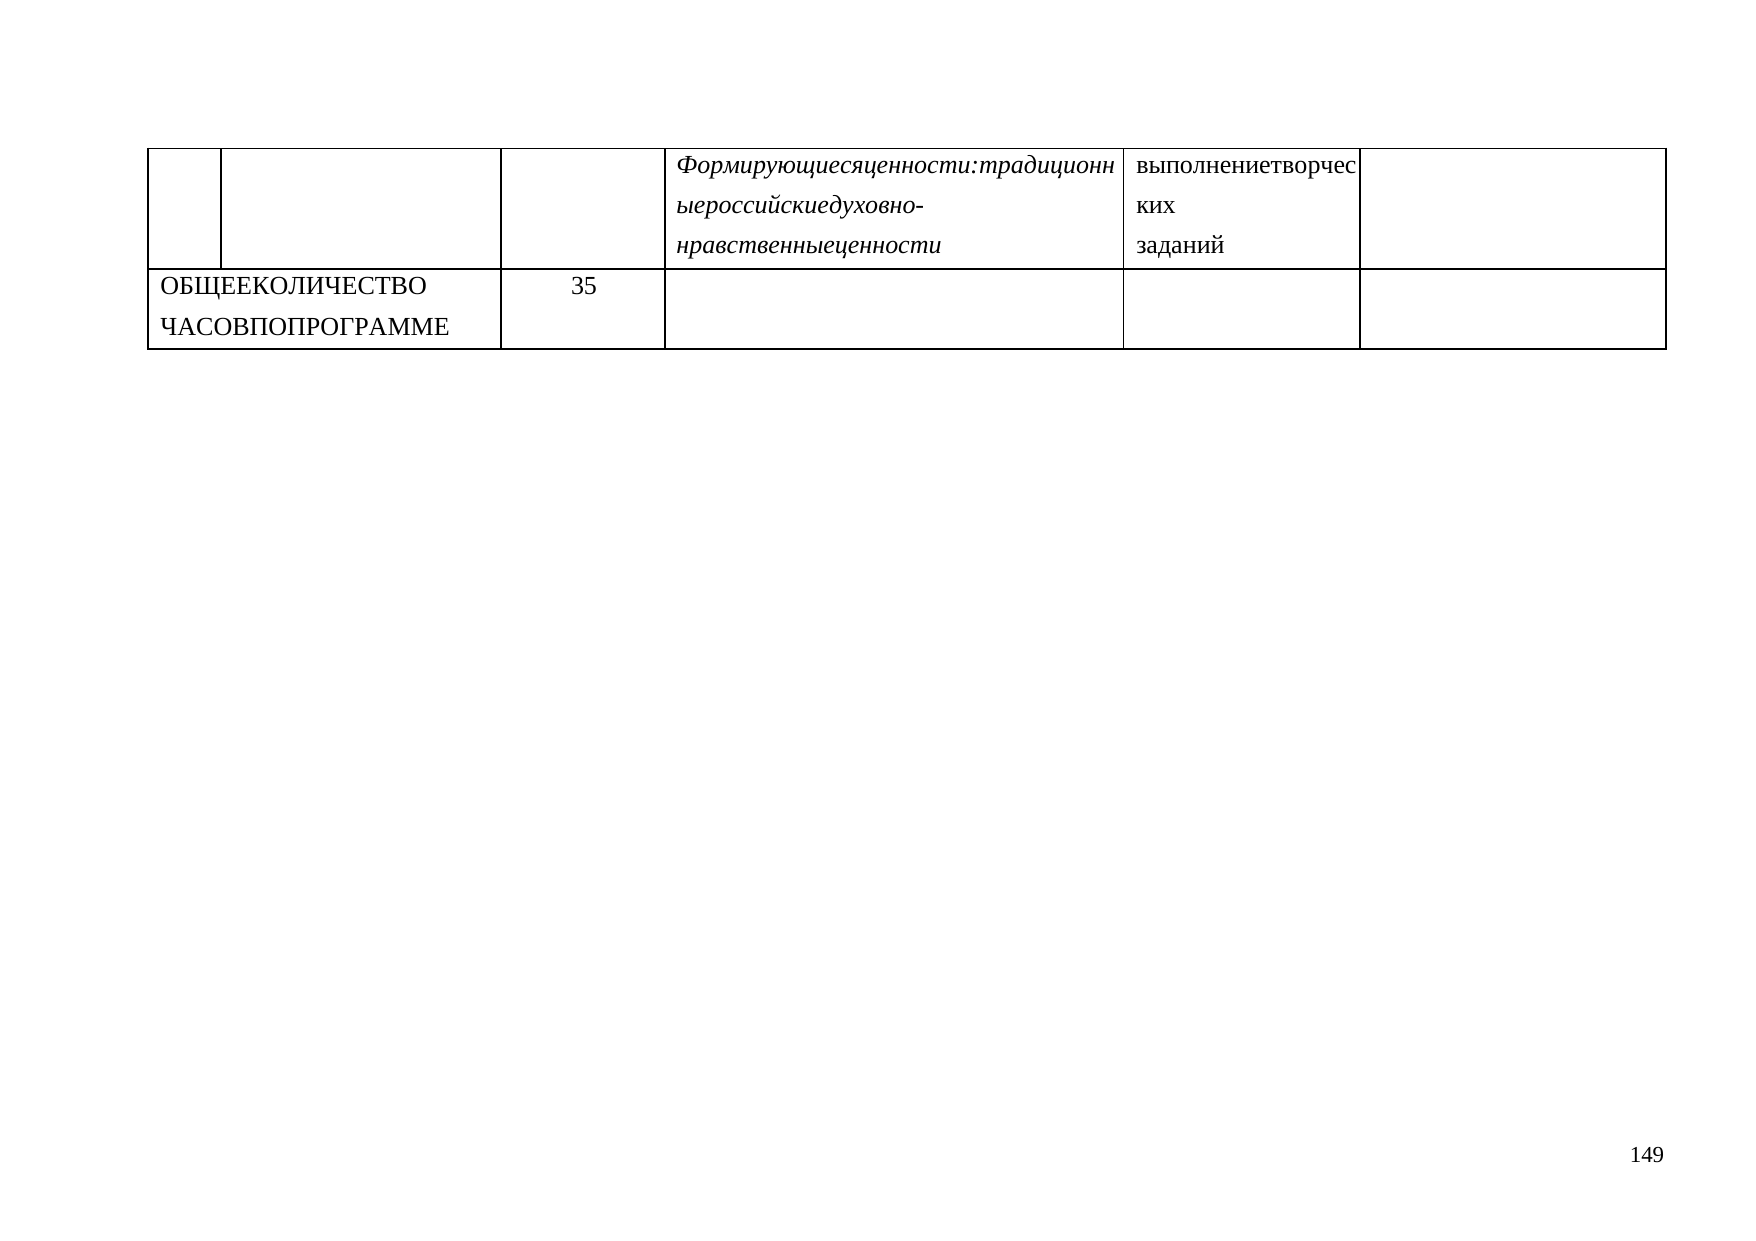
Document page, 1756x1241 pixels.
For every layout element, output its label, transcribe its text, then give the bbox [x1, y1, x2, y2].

table_cell ОБЩЕЕКОЛИЧЕСТВО ЧАСОВПОПРОГРАММЕ [149, 270, 500, 348]
table_cell 35 [502, 270, 664, 348]
table_header выполнениетворческих заданий [1124, 149, 1359, 268]
table_header [149, 149, 220, 268]
table_header [1361, 149, 1665, 268]
table_header [502, 149, 664, 268]
table_header [222, 149, 500, 268]
table_header Формирующиесяценности:традиционныероссийскиедуховно- нравственныеценности [666, 149, 1123, 268]
table_cell [1361, 270, 1665, 348]
table_cell [1124, 270, 1359, 348]
table_cell [666, 270, 1123, 348]
